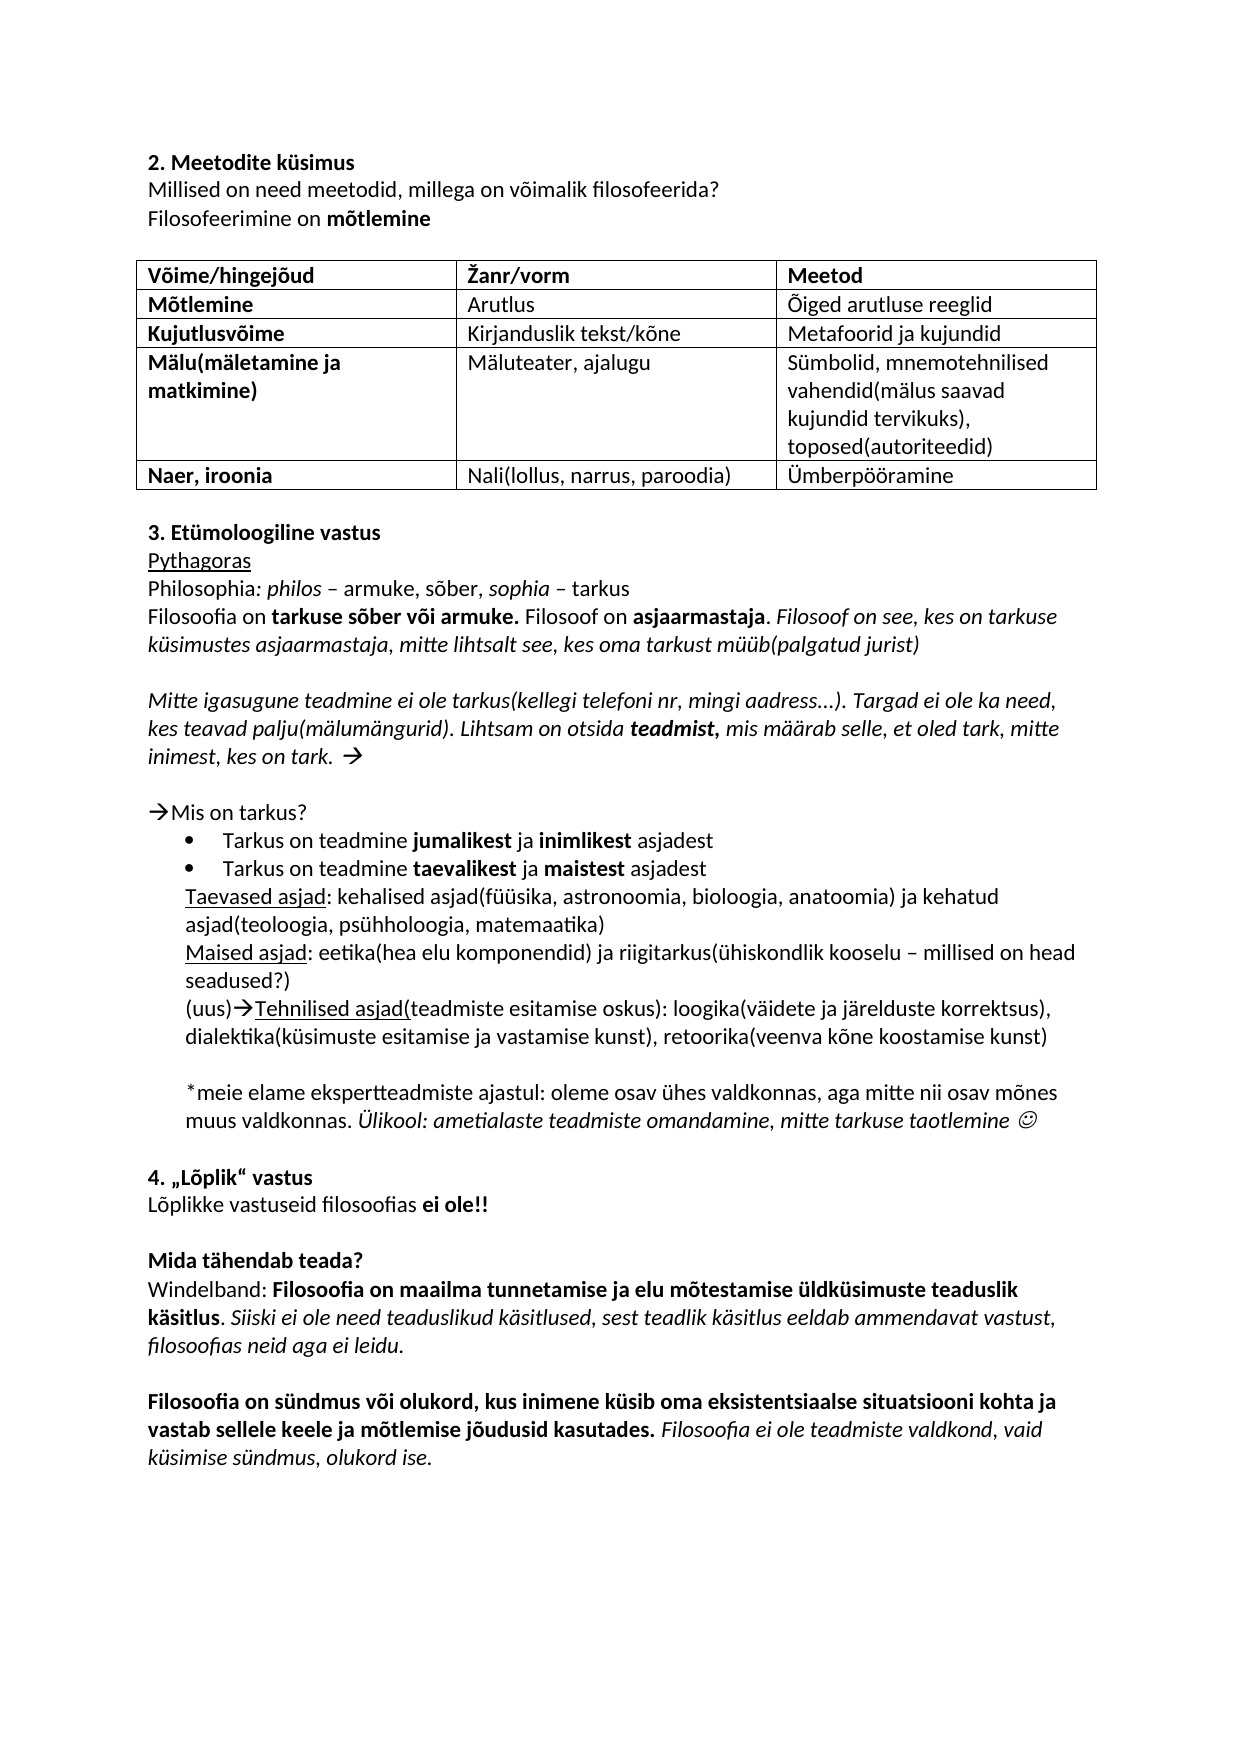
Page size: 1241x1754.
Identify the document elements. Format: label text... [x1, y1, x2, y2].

list Tarkus on teadmine jumalikest ja inimlikest asjadest [185, 826, 1093, 854]
table_cell Kirjanduslik tekst/kõne [457, 319, 776, 347]
text Maised asjad: eetika(hea elu komponendid) ja riigitarkus(ühiskondlik kooselu – millised on head seadused?) [185, 938, 1093, 994]
table_cell Nali(lollus, narrus, paroodia) [457, 461, 776, 489]
text *meie elame ekspertteadmiste ajastul: oleme osav ühes valdkonnas, aga mitte nii osav mõnes muus valdkonnas. Ülikool: ametialaste teadmiste omandamine, mitte tarkuse taotlemine [185, 1078, 1093, 1134]
text Mitte igasugune teadmine ei ole tarkus(kellegi telefoni nr, mingi aadress...). Targad ei ole ka need, kes teavad palju(mälumängurid). Lihtsam on otsida teadmist, mis määrab selle, et oled tark, mitte inimest, kes on tark. [148, 686, 1093, 770]
text Taevased asjad: kehalised asjad(füüsika, astronoomia, bioloogia, anatoomia) ja kehatud asjad(teoloogia, psühholoogia, matemaatika) [185, 882, 1093, 938]
table_cell Mälu(mäletamine ja matkimine) [137, 348, 456, 460]
table_cell Metafoorid ja kujundid [777, 319, 1096, 347]
text Filosofeerimine on mõtlemine [148, 204, 1093, 232]
text Mis on tarkus? [148, 798, 1093, 826]
list Tarkus on teadmine taevalikest ja maistest asjadest [185, 854, 1093, 882]
table_cell Ümberpööramine [777, 461, 1096, 489]
text Filosoofia on tarkuse sõber või armuke. Filosoof on asjaarmastaja. Filosoof on see, kes on tarkuse küsimustes asjaarmastaja, mitte lihtsalt see, kes oma tarkust müüb(palgatud jurist) [148, 602, 1093, 658]
text Millised on need meetodid, millega on võimalik filosofeerida? [148, 176, 1093, 204]
text Filosoofia on sündmus või olukord, kus inimene küsib oma eksistentsiaalse situatsiooni kohta ja vastab sellele keele ja mõtlemise jõudusid kasutades. Filosoofia ei ole teadmiste valdkond, vaid küsimise sündmus, olukord ise. [148, 1387, 1093, 1471]
table_cell Kujutlusvõime [137, 319, 456, 347]
text Philosophia: philos – armuke, sõber, sophia – tarkus [148, 574, 1093, 602]
text (uus)Tehnilised asjad(teadmiste esitamise oskus): loogika(väidete ja järelduste korrektsus), dialektika(küsimuste esitamise ja vastamise kunst), retoorika(veenva kõne koostamise kunst) [185, 994, 1093, 1051]
table_cell Arutlus [457, 290, 776, 318]
table_cell Mõtlemine [137, 290, 456, 318]
table_header Meetod [777, 261, 1096, 289]
text 2. Meetodite küsimus [148, 148, 1093, 176]
text Lõplikke vastuseid filosoofias ei ole!! [148, 1191, 1093, 1219]
text Windelband: Filosoofia on maailma tunnetamise ja elu mõtestamise üldküsimuste teaduslik käsitlus. Siiski ei ole need teaduslikud käsitlused, sest teadlik käsitlus eeldab ammendavat vastust, filosoofias neid aga ei leidu. [148, 1275, 1093, 1359]
table_cell Õiged arutluse reeglid [777, 290, 1096, 318]
text Pythagoras [148, 546, 1093, 574]
table_header Žanr/vorm [457, 261, 776, 289]
table_cell Sümbolid, mnemotehnilised vahendid(mälus saavad kujundid tervikuks), toposed(autoriteedid) [777, 348, 1096, 460]
text Mida tähendab teada? [148, 1247, 1093, 1275]
table_cell Mäluteater, ajalugu [457, 348, 776, 460]
text 4. „Lõplik“ vastus [148, 1163, 1093, 1191]
text 3. Etümoloogiline vastus [148, 518, 1093, 546]
table_header Võime/hingejõud [137, 261, 456, 289]
table_cell Naer, iroonia [137, 461, 456, 489]
